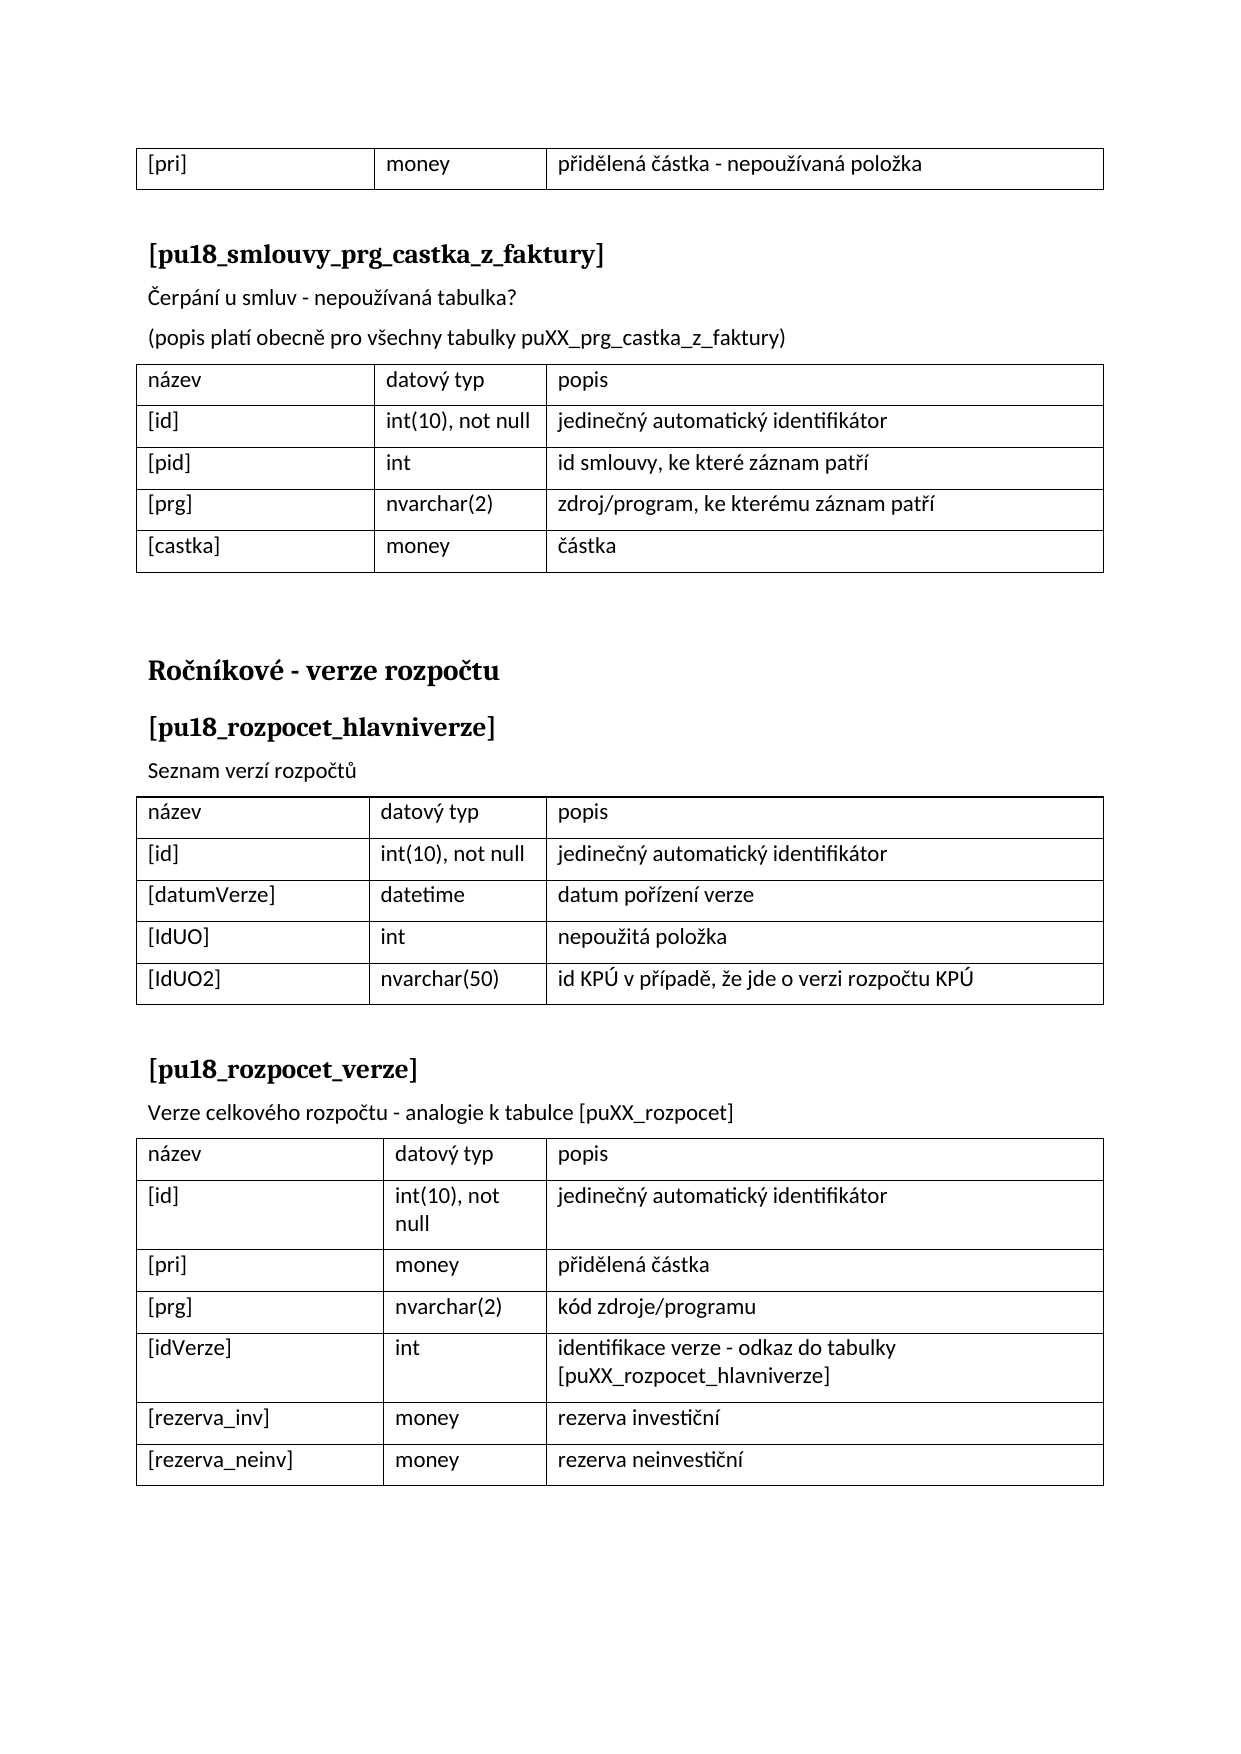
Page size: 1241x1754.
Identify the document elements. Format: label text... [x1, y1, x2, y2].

table_cell rezerva investiční [547, 1403, 1103, 1444]
table_cell identifikace verze - odkaz do tabulky [puXX_rozpocet_hlavniverze] [547, 1334, 1103, 1402]
table_cell jedinečný automatický identifikátor [547, 1181, 1103, 1249]
table_cell přidělená částka [547, 1250, 1103, 1291]
text (popis platí obecně pro všechny tabulky puXX_prg_castka_z_faktury) [148, 323, 1093, 351]
table_cell nvarchar(2) [384, 1292, 546, 1332]
table_cell [pid] [137, 448, 374, 488]
table_cell přidělená částka - nepoužívaná položka [547, 149, 1103, 189]
table_cell [id] [137, 1181, 383, 1249]
table_cell [castka] [137, 531, 374, 572]
table_cell [id] [137, 839, 369, 879]
table_header datový typ [370, 798, 546, 838]
table_cell [pri] [137, 149, 374, 189]
table_cell [IdUO2] [137, 964, 369, 1004]
table_cell int(10), not null [384, 1181, 546, 1249]
table_cell int(10), not null [375, 406, 546, 447]
table_header název [137, 1139, 383, 1180]
table_cell [IdUO] [137, 922, 369, 963]
table_cell částka [547, 531, 1103, 572]
table_header popis [547, 365, 1103, 405]
subtitle [pu18_rozpocet_hlavniverze] [148, 712, 1093, 743]
table_cell int [370, 922, 546, 963]
table_header datový typ [384, 1139, 546, 1180]
table_header popis [547, 798, 1103, 838]
table_cell nepoužitá položka [547, 922, 1103, 963]
table_cell [idVerze] [137, 1334, 383, 1402]
table_cell [datumVerze] [137, 881, 369, 921]
table_cell [rezerva_inv] [137, 1403, 383, 1444]
table_cell int [384, 1334, 546, 1402]
table_cell zdroj/program, ke kterému záznam patří [547, 490, 1103, 530]
table_cell datetime [370, 881, 546, 921]
table_cell jedinečný automatický identifikátor [547, 406, 1103, 447]
table_cell int [375, 448, 546, 488]
table_cell money [384, 1403, 546, 1444]
table_cell id KPÚ v případě, že jde o verzi rozpočtu KPÚ [547, 964, 1103, 1004]
table_cell money [384, 1445, 546, 1485]
table_cell money [375, 149, 546, 189]
subtitle [pu18_rozpocet_verze] [148, 1054, 1093, 1085]
table_cell jedinečný automatický identifikátor [547, 839, 1103, 879]
table_cell [prg] [137, 490, 374, 530]
table_cell nvarchar(50) [370, 964, 546, 1004]
text Seznam verzí rozpočtů [148, 756, 1093, 784]
table_cell money [384, 1250, 546, 1291]
table_header název [137, 365, 374, 405]
table_cell int(10), not null [370, 839, 546, 879]
table_header datový typ [375, 365, 546, 405]
table_cell nvarchar(2) [375, 490, 546, 530]
table_cell rezerva neinvestiční [547, 1445, 1103, 1485]
text Čerpání u smluv - nepoužívaná tabulka? [148, 283, 1093, 311]
table_cell kód zdroje/programu [547, 1292, 1103, 1332]
table_cell id smlouvy, ke které záznam patří [547, 448, 1103, 488]
subtitle Ročníkové - verze rozpočtu [148, 654, 1093, 687]
table_cell money [375, 531, 546, 572]
table_cell [rezerva_neinv] [137, 1445, 383, 1485]
table_cell [prg] [137, 1292, 383, 1332]
table_cell [id] [137, 406, 374, 447]
table_cell datum pořízení verze [547, 881, 1103, 921]
subtitle [pu18_smlouvy_prg_castka_z_faktury] [148, 239, 1093, 270]
table_cell [pri] [137, 1250, 383, 1291]
table_header popis [547, 1139, 1103, 1180]
text Verze celkového rozpočtu - analogie k tabulce [puXX_rozpocet] [148, 1098, 1093, 1126]
table_header název [137, 798, 369, 838]
